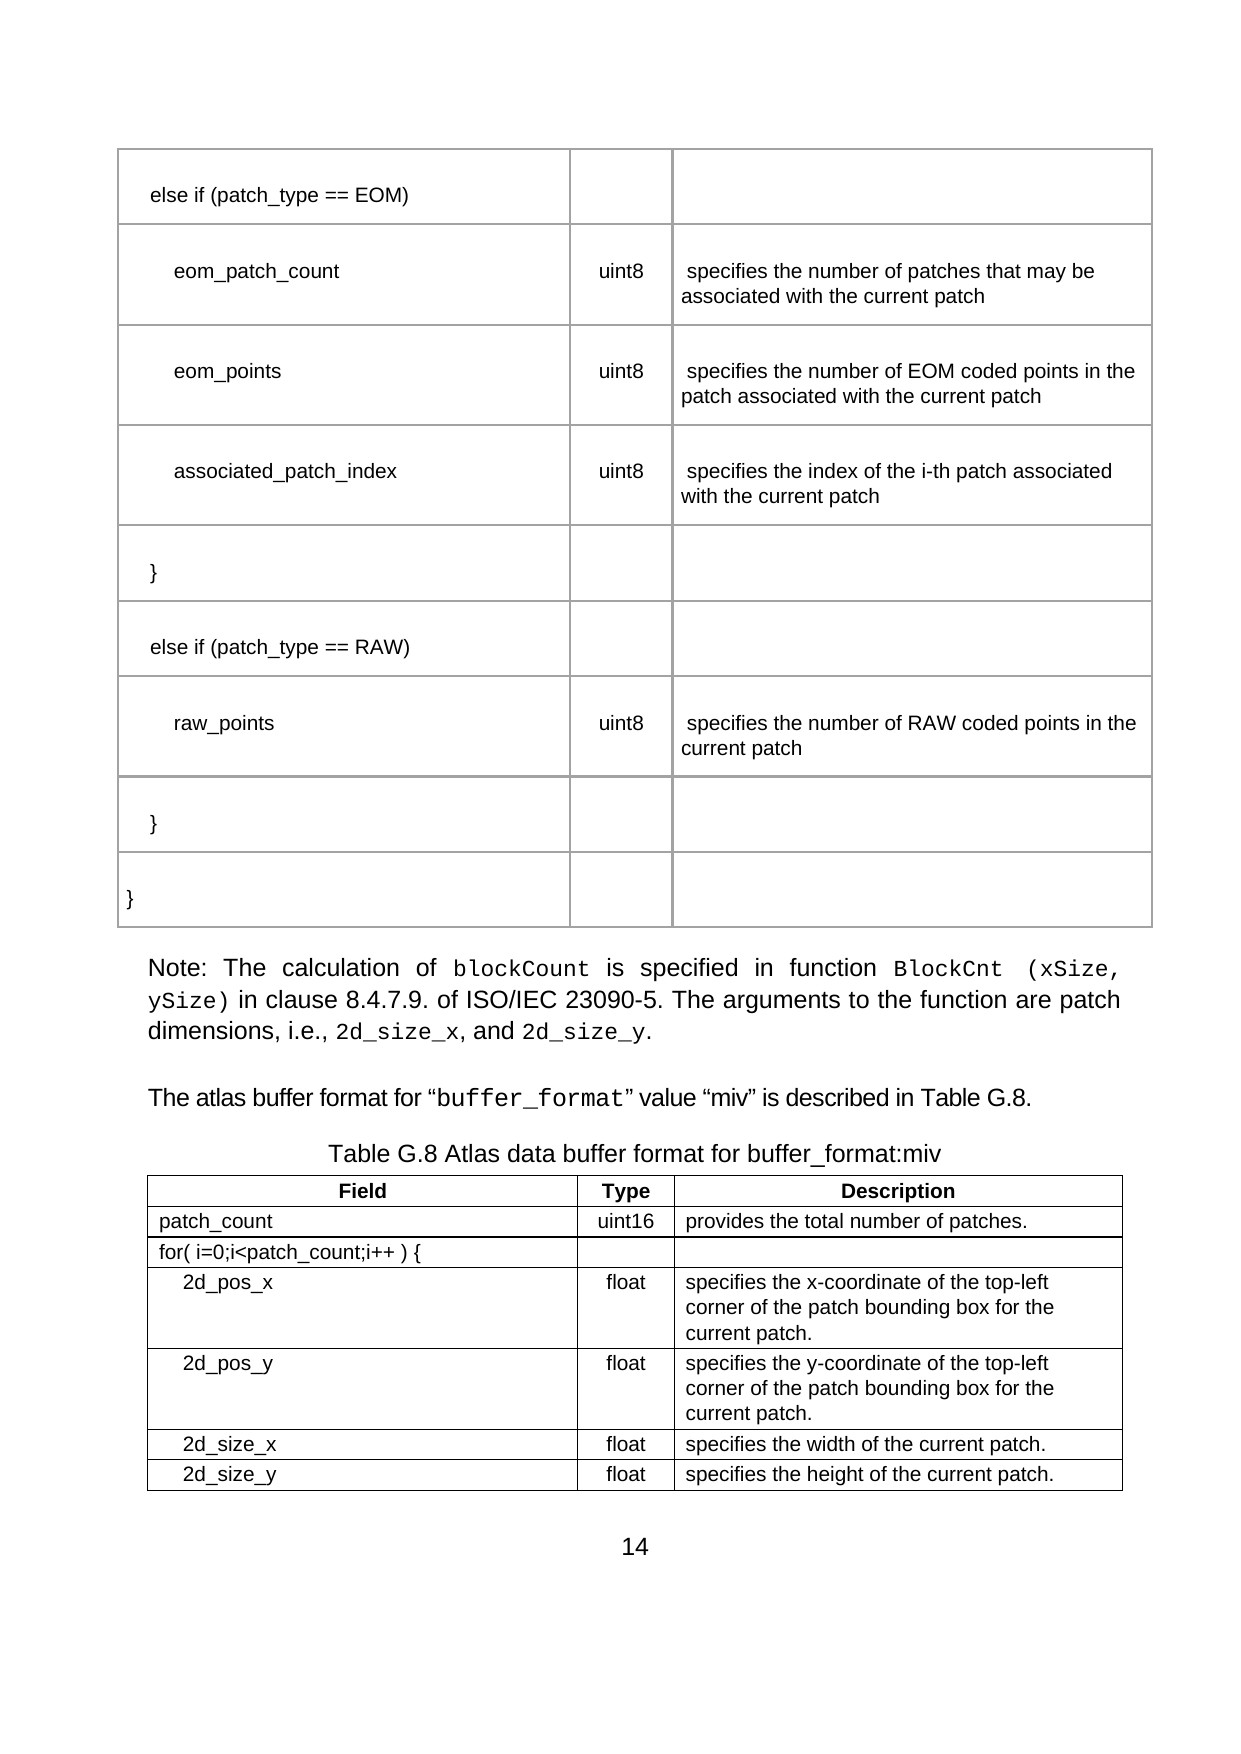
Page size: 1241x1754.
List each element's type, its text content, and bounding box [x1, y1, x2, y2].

table_cell [674, 602, 1151, 675]
text Note: The calculation of blockCount is specified in function BlockCnt (xSize, ySize) in clause 8.4.7.9. of ISO/IEC 23090-5. The arguments to the function are patch dimensions, i.e., 2d_size_x, and 2d_size_y. [148, 953, 1122, 1047]
table_cell 2d_size_x [148, 1430, 577, 1459]
text Table G.8 Atlas data buffer format for buffer_format:miv [148, 1139, 1122, 1168]
table_cell uint8 [571, 326, 671, 424]
table_cell 2d_pos_x [148, 1268, 577, 1348]
table_cell specifies the y-coordinate of the top-left corner of the patch bounding box for the current patch. [675, 1349, 1122, 1428]
table_cell uint8 [571, 677, 671, 775]
table_cell specifies the number of patches that may be associated with the current patch [674, 225, 1151, 323]
table_cell [571, 526, 671, 599]
table_header Field [148, 1176, 577, 1206]
table_cell associated_patch_index [119, 426, 569, 524]
table_cell eom_points [119, 326, 569, 424]
table_cell uint8 [571, 225, 671, 323]
table_cell [674, 150, 1151, 223]
table_cell 2d_pos_y [148, 1349, 577, 1428]
text The atlas buffer format for “buffer_format” value “miv” is described in Table G.8. [148, 1083, 1122, 1114]
table_cell for( i=0;i<patch_count;i++ ) { [148, 1238, 577, 1267]
table_cell raw_points [119, 677, 569, 775]
table_cell float [578, 1430, 674, 1459]
table_cell } [119, 853, 569, 926]
table_cell else if (patch_type == RAW) [119, 602, 569, 675]
table_cell float [578, 1268, 674, 1348]
table_cell uint8 [571, 426, 671, 524]
table_cell [571, 602, 671, 675]
table_header Type [578, 1176, 674, 1206]
table_cell uint16 [578, 1207, 674, 1236]
table_cell } [119, 526, 569, 599]
table_cell eom_patch_count [119, 225, 569, 323]
table_cell specifies the number of EOM coded points in the patch associated with the current patch [674, 326, 1151, 424]
table_cell [674, 853, 1151, 926]
table_cell patch_count [148, 1207, 577, 1236]
table_cell specifies the height of the current patch. [675, 1460, 1122, 1489]
table_cell [674, 778, 1151, 851]
table_cell provides the total number of patches. [675, 1207, 1122, 1236]
table_header Description [675, 1176, 1122, 1206]
table_cell [578, 1238, 674, 1267]
table_cell float [578, 1349, 674, 1428]
table_cell specifies the number of RAW coded points in the current patch [674, 677, 1151, 775]
table_cell float [578, 1460, 674, 1489]
table_cell [674, 526, 1151, 599]
table_cell } [119, 778, 569, 851]
table_cell specifies the x-coordinate of the top-left corner of the patch bounding box for the current patch. [675, 1268, 1122, 1348]
table_cell else if (patch_type == EOM) [119, 150, 569, 223]
table_cell [571, 150, 671, 223]
table_cell 2d_size_y [148, 1460, 577, 1489]
table_cell [675, 1238, 1122, 1267]
table_cell specifies the width of the current patch. [675, 1430, 1122, 1459]
table_cell [571, 853, 671, 926]
table_cell [571, 778, 671, 851]
table_cell specifies the index of the i-th patch associated with the current patch [674, 426, 1151, 524]
